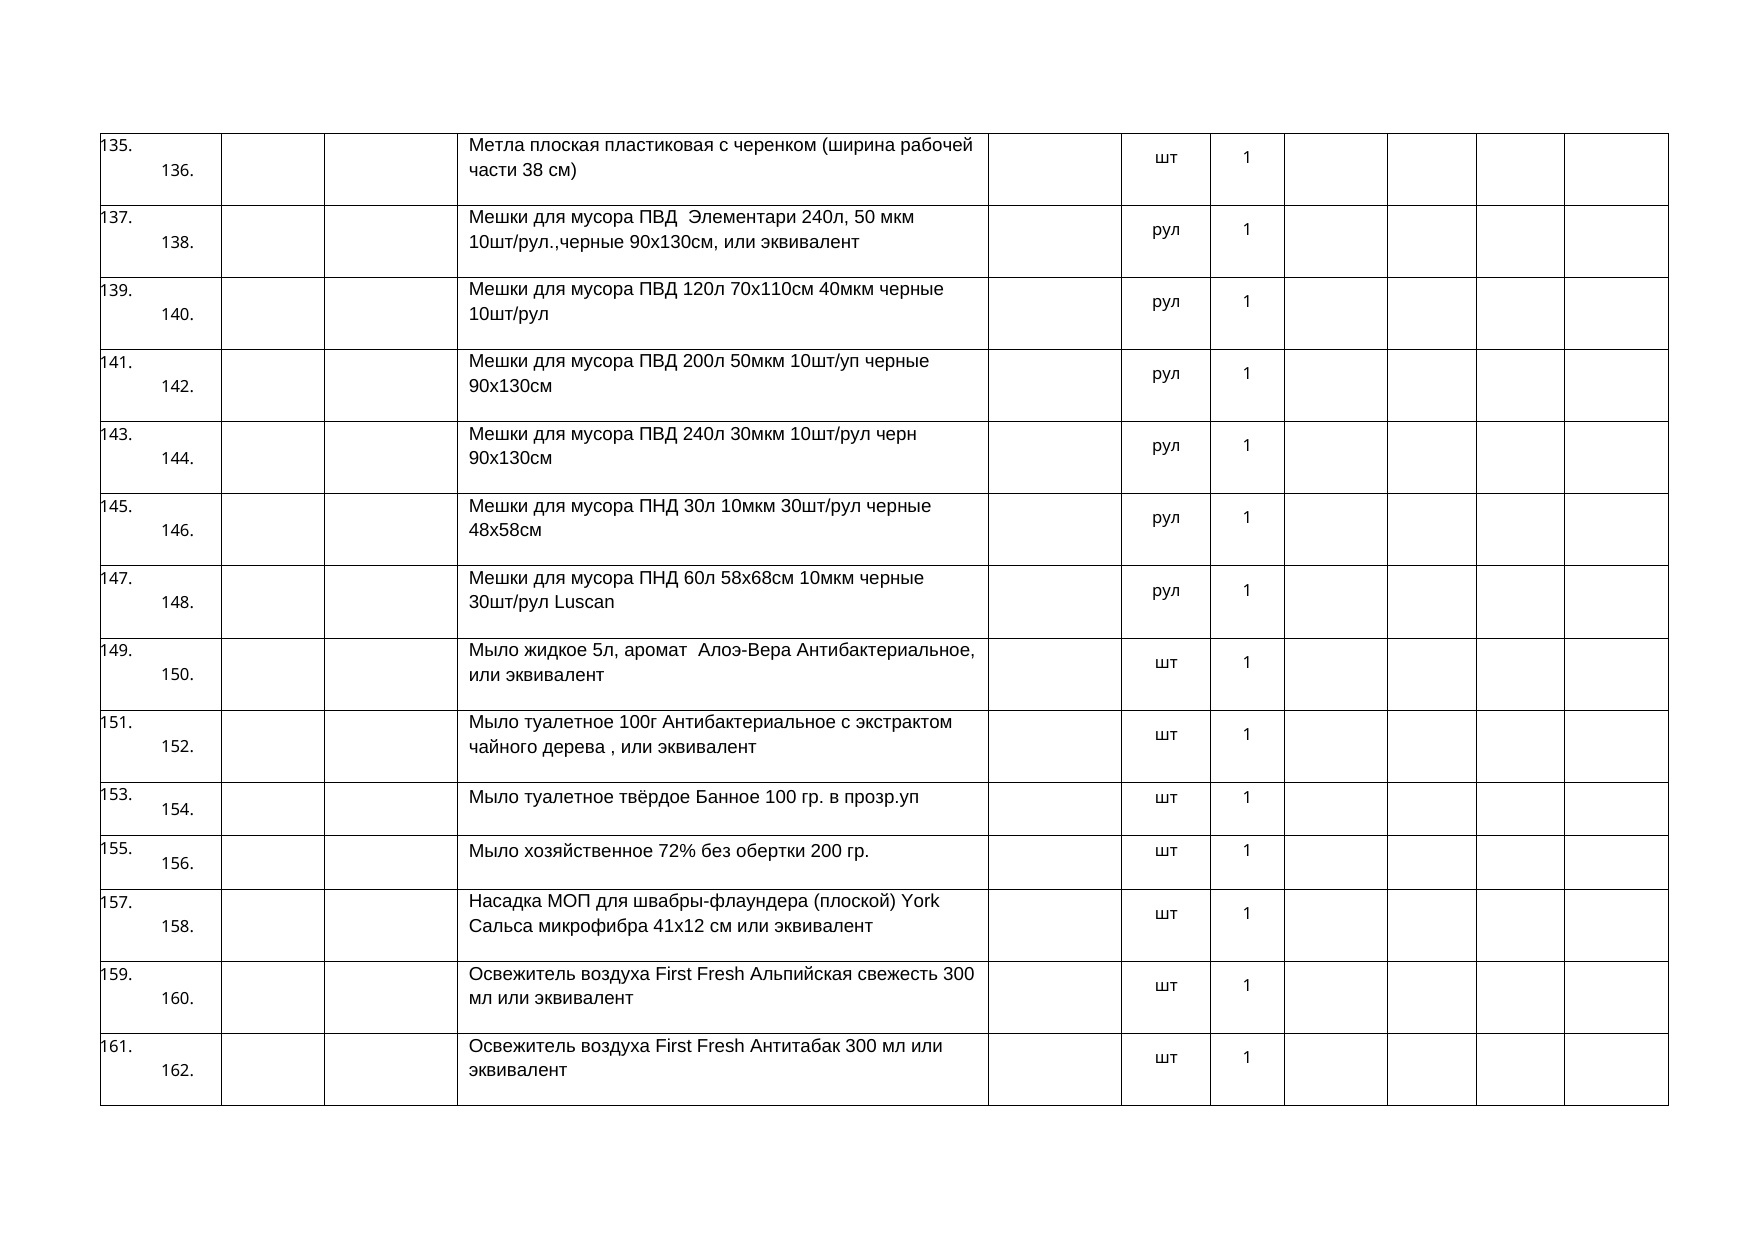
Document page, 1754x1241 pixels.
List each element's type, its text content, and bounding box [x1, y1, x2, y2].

table_cell 1 [1211, 278, 1284, 349]
table_cell Метла плоская пластиковая с черенком (ширина рабочей части 38 см) [458, 134, 988, 205]
table_cell шт [1122, 1034, 1210, 1105]
table_cell 1 [1211, 206, 1284, 277]
table_cell [989, 890, 1121, 961]
table_cell 1 [1211, 350, 1284, 421]
table_cell [1477, 494, 1564, 565]
table_cell [101, 350, 221, 421]
table_cell 1 [1211, 962, 1284, 1033]
table_cell [1285, 711, 1387, 782]
table_cell шт [1122, 890, 1210, 961]
table_cell [1388, 566, 1476, 637]
table_cell [1285, 566, 1387, 637]
table_cell [101, 566, 221, 637]
table_cell [989, 206, 1121, 277]
table_cell [1285, 1034, 1387, 1105]
table_cell [1285, 350, 1387, 421]
table_cell [1285, 639, 1387, 709]
table_cell [222, 890, 324, 961]
table_cell [325, 566, 457, 637]
table_cell Насадка МОП для швабры-флаундера (плоской) York Сальса микрофибра 41x12 см или эквивалент [458, 890, 988, 961]
table_cell [1477, 422, 1564, 493]
table_cell [1477, 350, 1564, 421]
table_cell Освежитель воздуха First Fresh Альпийская свежесть 300 мл или эквивалент [458, 962, 988, 1033]
table_cell [325, 206, 457, 277]
table_cell [1285, 836, 1387, 889]
table_cell [1285, 494, 1387, 565]
table_cell [1388, 134, 1476, 205]
table_cell [325, 134, 457, 205]
table_cell [222, 206, 324, 277]
table_cell [1477, 278, 1564, 349]
table_cell [325, 494, 457, 565]
table_cell рул [1122, 278, 1210, 349]
table_cell [1565, 639, 1668, 709]
table_cell [101, 639, 221, 709]
table_cell [1565, 783, 1668, 835]
table_cell Мыло туалетное 100г Антибактериальное с экстрактом чайного дерева , или эквивалент [458, 711, 988, 782]
table_cell [1285, 962, 1387, 1033]
table_cell [989, 350, 1121, 421]
table_cell Мешки для мусора ПВД 240л 30мкм 10шт/рул черн 90х130см [458, 422, 988, 493]
table_cell [1285, 783, 1387, 835]
table_cell Мыло туалетное твёрдое Банное 100 гр. в прозр.уп [458, 783, 988, 835]
table_cell шт [1122, 711, 1210, 782]
table_cell [1388, 836, 1476, 889]
table_cell [989, 134, 1121, 205]
table_cell Мешки для мусора ПНД 30л 10мкм 30шт/рул черные 48х58см [458, 494, 988, 565]
table_cell [1388, 494, 1476, 565]
table_cell 1 [1211, 639, 1284, 709]
table_cell [1477, 1034, 1564, 1105]
table_cell рул [1122, 206, 1210, 277]
table_cell [101, 206, 221, 277]
table_cell [1388, 350, 1476, 421]
table_cell 1 [1211, 494, 1284, 565]
table_cell [325, 711, 457, 782]
table_cell [989, 639, 1121, 709]
table_cell 1 [1211, 566, 1284, 637]
table_cell Мешки для мусора ПВД Элементари 240л, 50 мкм 10шт/рул.,черные 90х130см, или эквивалент [458, 206, 988, 277]
table_cell [989, 711, 1121, 782]
table_cell Освежитель воздуха First Fresh Антитабак 300 мл или эквивалент [458, 1034, 988, 1105]
table_cell [1285, 206, 1387, 277]
table_cell [222, 566, 324, 637]
table_cell [222, 278, 324, 349]
table_cell [1285, 278, 1387, 349]
table_cell [325, 350, 457, 421]
table_cell 1 [1211, 711, 1284, 782]
table_cell [101, 711, 221, 782]
table_cell Мешки для мусора ПВД 200л 50мкм 10шт/уп черные 90х130см [458, 350, 988, 421]
table_cell [101, 962, 221, 1033]
table_cell [1477, 134, 1564, 205]
table_cell рул [1122, 350, 1210, 421]
table_cell [1565, 422, 1668, 493]
table_cell [989, 278, 1121, 349]
table_cell [222, 350, 324, 421]
table_cell [1388, 278, 1476, 349]
table_cell шт [1122, 836, 1210, 889]
table_cell [1565, 1034, 1668, 1105]
table_cell 1 [1211, 836, 1284, 889]
table_cell [1285, 890, 1387, 961]
table_cell [222, 134, 324, 205]
table_cell [1285, 134, 1387, 205]
table_cell [1477, 783, 1564, 835]
table_cell [101, 278, 221, 349]
table_cell [222, 639, 324, 709]
table_cell шт [1122, 783, 1210, 835]
table_cell рул [1122, 422, 1210, 493]
table_cell [1565, 494, 1668, 565]
table_cell Мыло жидкое 5л, аромат Алоэ-Вера Антибактериальное, или эквивалент [458, 639, 988, 709]
table_cell [1565, 206, 1668, 277]
table_cell 1 [1211, 783, 1284, 835]
table_cell [101, 494, 221, 565]
table_cell [325, 836, 457, 889]
table_cell [989, 962, 1121, 1033]
table_cell [325, 783, 457, 835]
table_cell [989, 422, 1121, 493]
table_cell [222, 783, 324, 835]
table_cell [222, 422, 324, 493]
table_cell [1388, 1034, 1476, 1105]
table_cell [101, 134, 221, 205]
table_cell [1477, 206, 1564, 277]
table_cell [1388, 711, 1476, 782]
table_cell [325, 422, 457, 493]
table_cell [1388, 639, 1476, 709]
table_cell [1565, 836, 1668, 889]
table_cell [1477, 962, 1564, 1033]
table_cell [222, 494, 324, 565]
table_cell [222, 962, 324, 1033]
table_cell [1388, 890, 1476, 961]
table_cell шт [1122, 639, 1210, 709]
table_cell [101, 1034, 221, 1105]
table_cell [1565, 711, 1668, 782]
table_cell [325, 962, 457, 1033]
table_cell 1 [1211, 1034, 1284, 1105]
table_cell 1 [1211, 422, 1284, 493]
table_cell [1565, 278, 1668, 349]
table_cell [1565, 890, 1668, 961]
table_cell [989, 783, 1121, 835]
table_cell [1565, 962, 1668, 1033]
table_cell [1388, 206, 1476, 277]
table_cell [101, 422, 221, 493]
table_cell [1477, 836, 1564, 889]
table_cell [101, 890, 221, 961]
table_cell [1388, 422, 1476, 493]
table_cell [1565, 134, 1668, 205]
table_cell [1285, 422, 1387, 493]
table_cell [989, 566, 1121, 637]
table_cell [1565, 350, 1668, 421]
table_cell 1 [1211, 890, 1284, 961]
table_cell шт [1122, 134, 1210, 205]
table_cell 1 [1211, 134, 1284, 205]
table_cell рул [1122, 494, 1210, 565]
table_cell Мешки для мусора ПВД 120л 70х110см 40мкм черные 10шт/рул [458, 278, 988, 349]
table_cell Мешки для мусора ПНД 60л 58х68см 10мкм черные 30шт/рул Luscan [458, 566, 988, 637]
table_cell [325, 1034, 457, 1105]
table_cell [1388, 783, 1476, 835]
table_cell [101, 783, 221, 835]
table_cell [989, 836, 1121, 889]
table_cell [989, 494, 1121, 565]
table_cell Мыло хозяйственное 72% без обертки 200 гр. [458, 836, 988, 889]
table_cell [101, 836, 221, 889]
table_cell [1477, 566, 1564, 637]
table_cell [1565, 566, 1668, 637]
table_cell [1477, 890, 1564, 961]
table_cell [989, 1034, 1121, 1105]
table_cell [325, 278, 457, 349]
table_cell шт [1122, 962, 1210, 1033]
table_cell [222, 711, 324, 782]
table_cell [1477, 639, 1564, 709]
table_cell [325, 639, 457, 709]
table_cell [1388, 962, 1476, 1033]
table_cell [1477, 711, 1564, 782]
table_cell [222, 836, 324, 889]
table_cell [222, 1034, 324, 1105]
table_cell [325, 890, 457, 961]
table_cell рул [1122, 566, 1210, 637]
